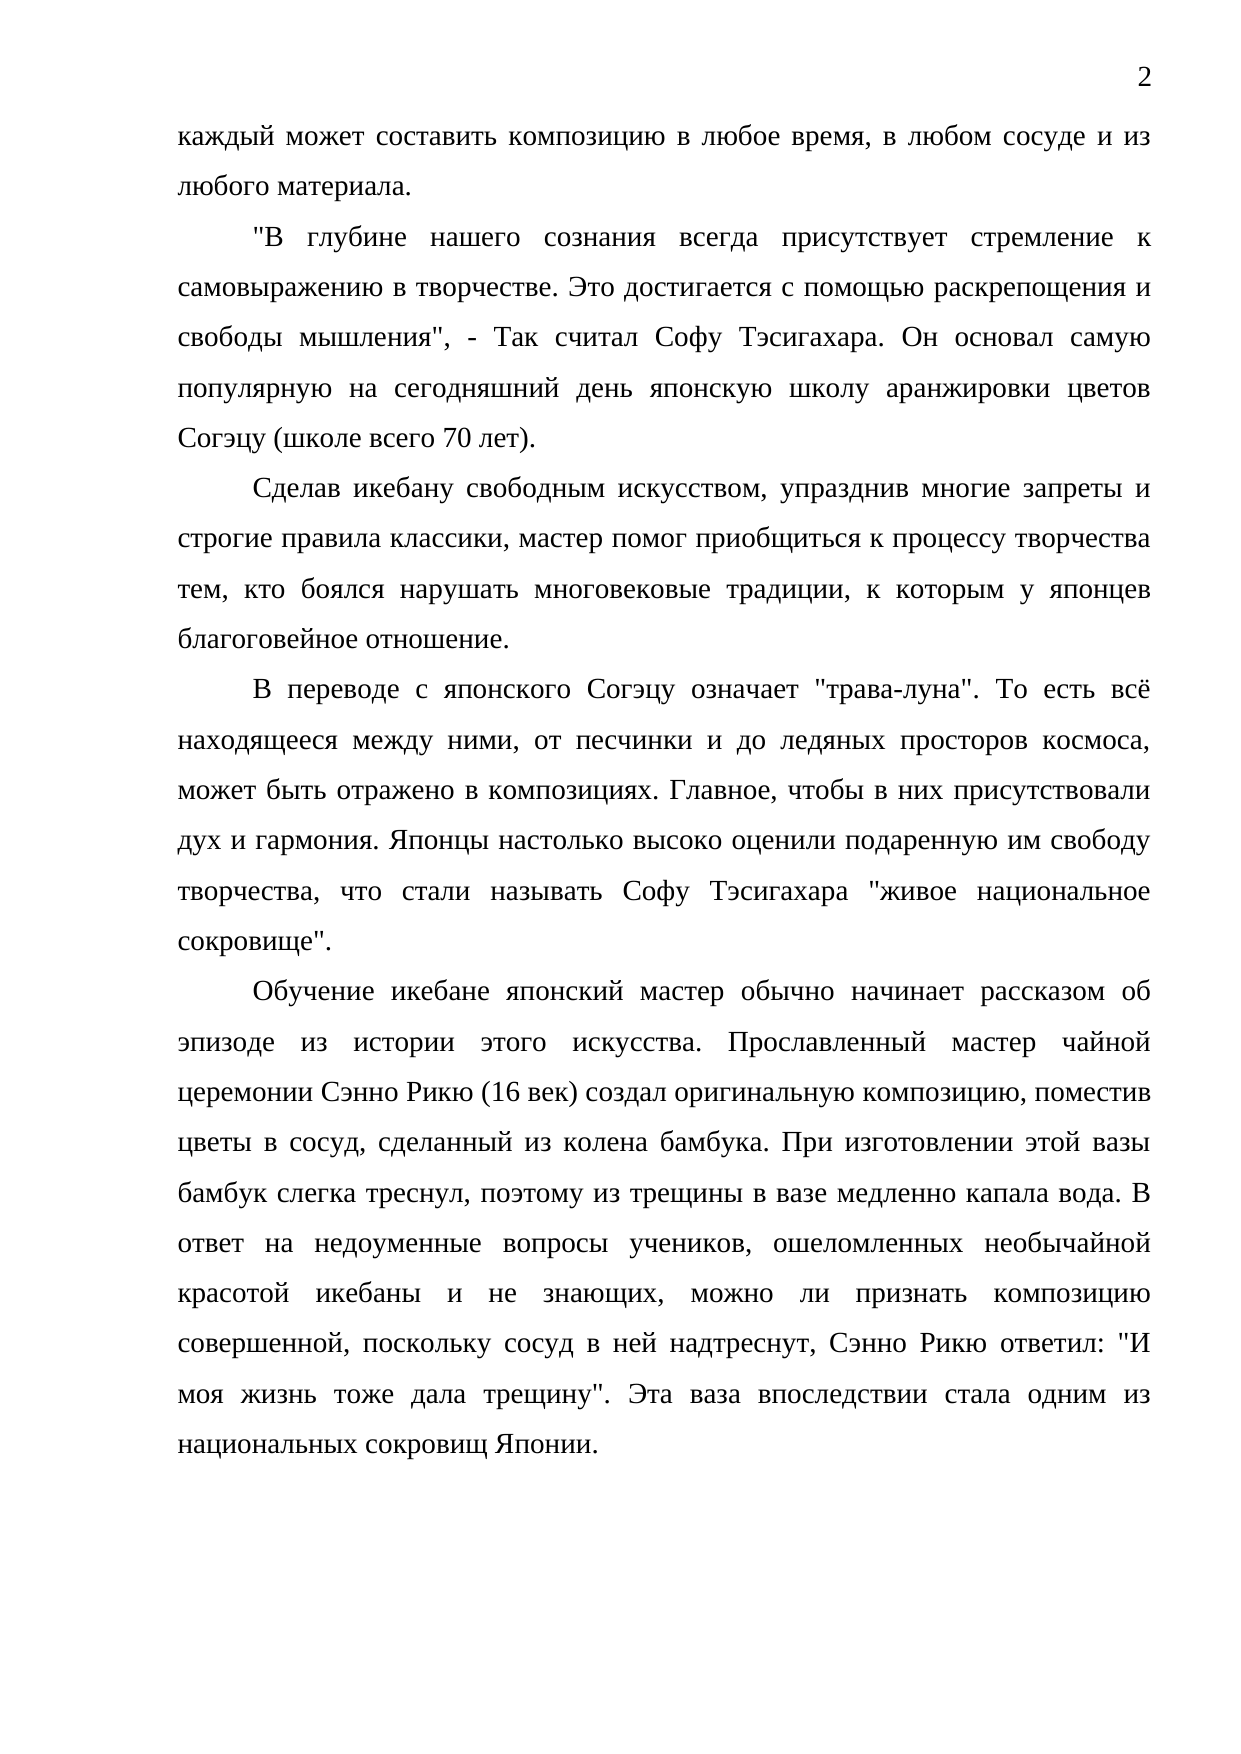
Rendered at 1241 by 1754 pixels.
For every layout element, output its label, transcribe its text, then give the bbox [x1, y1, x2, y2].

text Обучение икебане японский мастер обычно начинает рассказом об эпизоде из истории этого искусства. Прославленный мастер чайной церемонии Сэнно Рикю (16 век) создал оригинальную композицию, поместив цветы в сосуд, сделанный из колена бамбука. При изготовлении этой вазы бамбук слегка треснул, поэтому из трещины в вазе медленно капала вода. В ответ на недоуменные вопросы учеников, ошеломленных необычайной красотой икебаны и не знающих, можно ли признать композицию совершенной, поскольку сосуд в ней надтреснут, Сэнно Рикю ответил: "И моя жизнь тоже дала трещину". Эта ваза впоследствии стала одним из национальных сокровищ Японии. [177, 973, 1152, 1460]
text Сделав икебану свободным искусством, упразднив многие запреты и строгие правила классики, мастер помог приобщиться к процессу творчества тем, кто боялся нарушать многовековые традиции, к которым у японцев благоговейное отношение. [177, 470, 1152, 655]
text В переводе с японского Согэцу означает "трава-луна". То есть всё находящееся между ними, от песчинки и до ледяных просторов космоса, может быть отражено в композициях. Главное, чтобы в них присутствовали дух и гармония. Японцы настолько высоко оценили подаренную им свободу творчества, что стали называть Софу Тэсигахара "живое национальное сокровище". [177, 672, 1152, 957]
text "В глубине нашего сознания всегда присутствует стремление к самовыражению в творчестве. Это достигается с помощью раскрепощения и свободы мышления", - Так считал Софу Тэсигахара. Он основал самую популярную на сегодняшний день японскую школу аранжировки цветов Согэцу (школе всего 70 лет). [177, 219, 1152, 453]
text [177, 118, 1152, 202]
